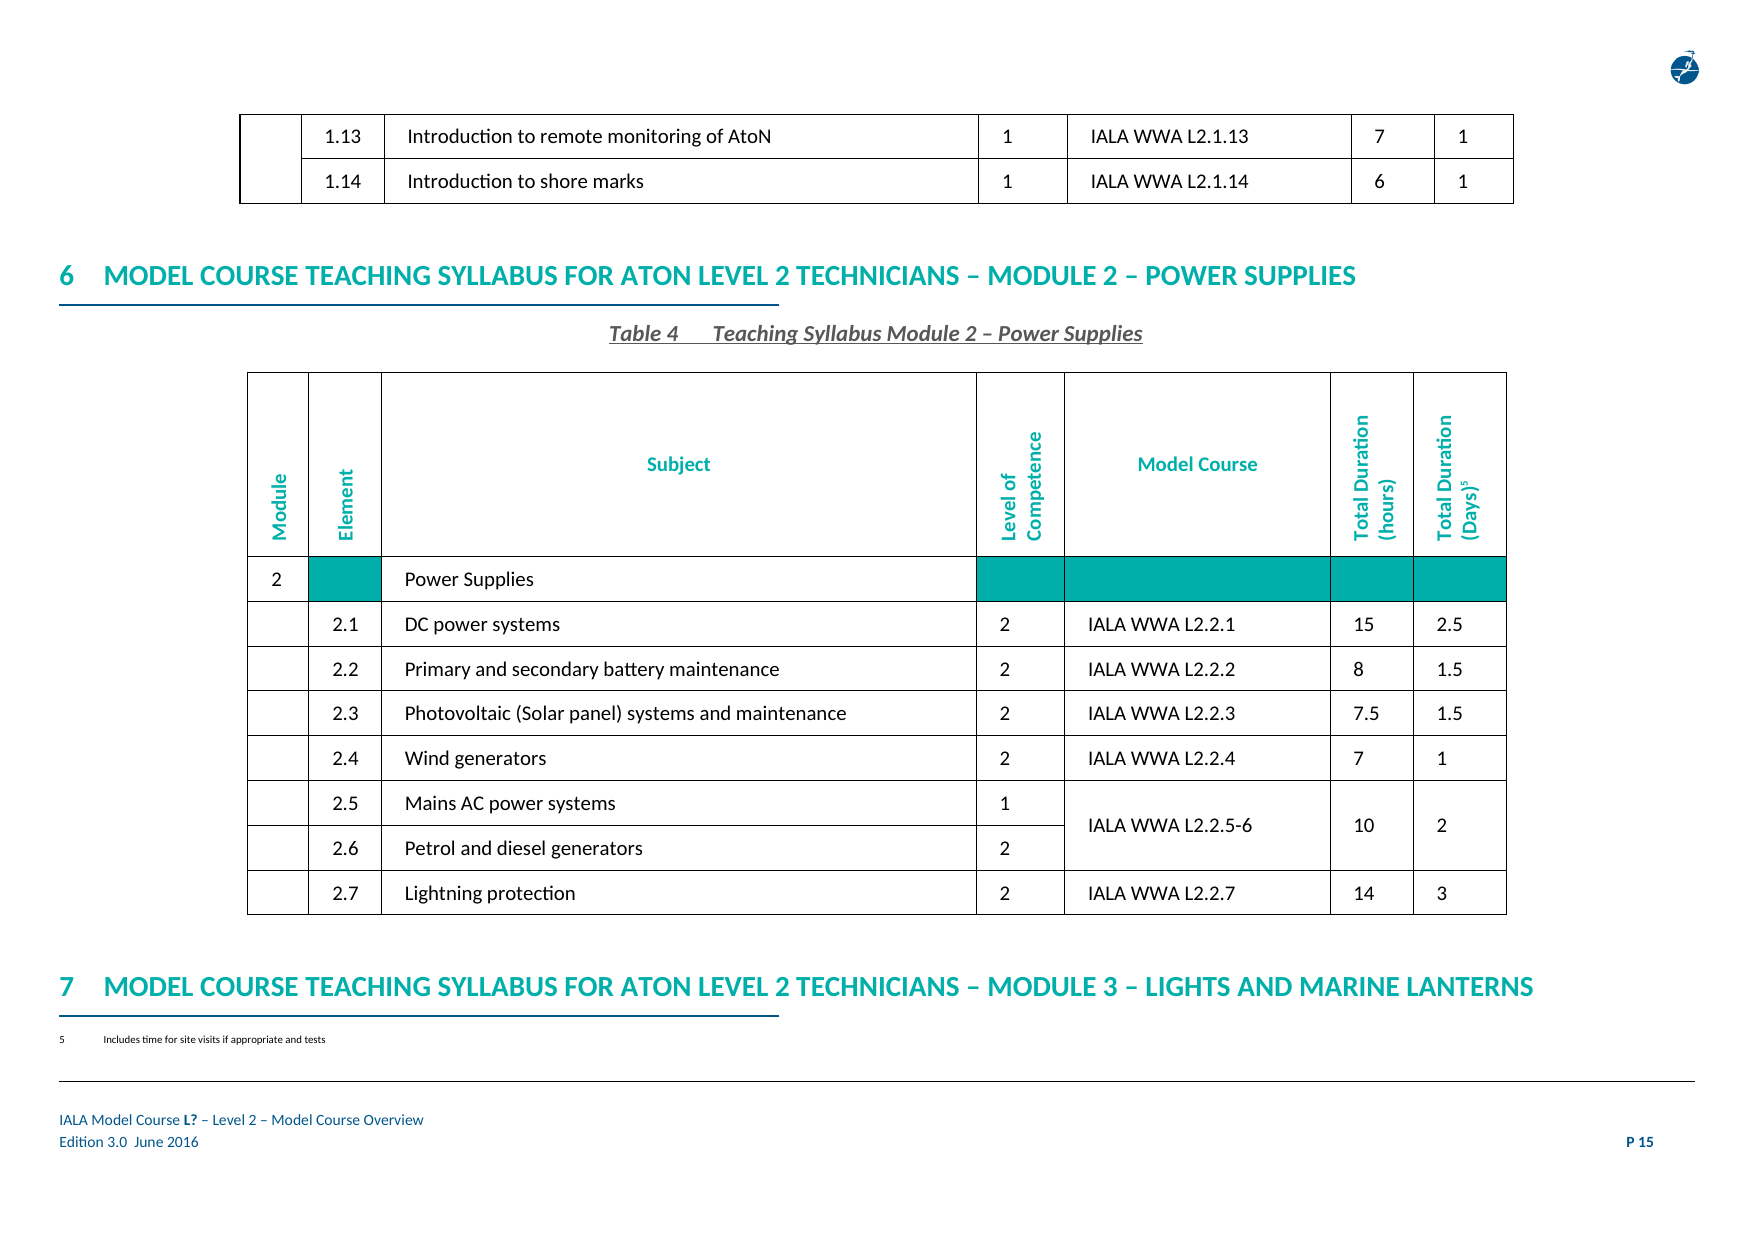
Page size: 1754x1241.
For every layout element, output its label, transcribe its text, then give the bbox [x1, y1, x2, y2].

table_header Total Duration (hours) [1331, 373, 1413, 556]
table_header Model Course [1065, 373, 1330, 556]
table_cell Petrol and diesel generators [382, 826, 976, 869]
table_cell 2.4 [309, 736, 381, 780]
table_cell [248, 781, 308, 825]
table_cell Primary and secondary battery maintenance [382, 647, 976, 690]
table_cell 2 [1414, 781, 1506, 869]
table_cell [248, 602, 308, 646]
table_cell 6 [1352, 159, 1434, 203]
table_cell 1 [979, 115, 1067, 158]
table_cell [1065, 557, 1330, 601]
table_cell 2 [248, 557, 308, 601]
table_cell 2 [977, 871, 1064, 914]
table_cell 1 [1414, 736, 1506, 780]
subtitle MODEL COURSE TEACHING SYLLABUS FOR AtoN LEVEL 2 TECHNICIANS – MODULE 3 – Lights and Marine Lanterns [59, 968, 1695, 1004]
table_cell [1414, 557, 1506, 601]
table_header Subject [382, 373, 976, 556]
table_cell 10 [1331, 781, 1413, 869]
table_cell [248, 826, 308, 869]
table_cell Power Supplies [382, 557, 976, 601]
table_cell 2.1 [309, 602, 381, 646]
table_cell Lightning protection [382, 871, 976, 914]
table_cell Introduction to remote monitoring of AtoN [385, 115, 978, 158]
table_cell 1.5 [1414, 647, 1506, 690]
table_cell IALA WWA L2.2.1 [1065, 602, 1330, 646]
table_cell IALA WWA L2.2.7 [1065, 871, 1330, 914]
table_cell IALA WWA L2.1.14 [1068, 159, 1351, 203]
table_header Element [309, 373, 381, 556]
table_cell 2.5 [309, 781, 381, 825]
table_header Total Duration (Days) [1414, 373, 1506, 556]
table_cell 2 [977, 826, 1064, 869]
table_cell [248, 871, 308, 914]
table_cell 1.14 [302, 159, 384, 203]
table_cell [248, 736, 308, 780]
table_header Module [248, 373, 308, 556]
table_cell 2.7 [309, 871, 381, 914]
table_cell 2.6 [309, 826, 381, 869]
table_cell IALA WWA L2.2.2 [1065, 647, 1330, 690]
table_cell 7 [1352, 115, 1434, 158]
table_cell 1 [979, 159, 1067, 203]
table_cell 8 [1331, 647, 1413, 690]
table_cell 2.2 [309, 647, 381, 690]
table_cell 3 [1414, 871, 1506, 914]
table_cell [248, 647, 308, 690]
table_cell [309, 557, 381, 601]
table_header Level of Competence [977, 373, 1064, 556]
table_cell 2 [977, 602, 1064, 646]
table_cell 1.13 [302, 115, 384, 158]
table_cell 1.5 [1414, 691, 1506, 735]
table_cell 14 [1331, 871, 1413, 914]
table_cell 1 [1435, 115, 1513, 158]
table_cell [977, 557, 1064, 601]
table_cell [1331, 557, 1413, 601]
table_cell Introduction to shore marks [385, 159, 978, 203]
table_cell IALA WWA L2.2.4 [1065, 736, 1330, 780]
subtitle MODEL COURSE TEACHING SYLLABUS FOR AtoN LEVEL 2 TECHNICIANS – MODULE 2 – Power Supplies [59, 257, 1695, 293]
table_cell IALA WWA L2.1.13 [1068, 115, 1351, 158]
table_cell 2 [977, 736, 1064, 780]
table_cell Wind generators [382, 736, 976, 780]
table_cell 2.5 [1414, 602, 1506, 646]
table_cell Mains AC power systems [382, 781, 976, 825]
table_cell 15 [1331, 602, 1413, 646]
table_cell IALA WWA L2.2.5-6 [1065, 781, 1330, 869]
table_cell 7.5 [1331, 691, 1413, 735]
table_cell 2 [977, 647, 1064, 690]
table_cell 2 [977, 691, 1064, 735]
table_cell 2.3 [309, 691, 381, 735]
picture [1639, 0, 1754, 119]
table_cell 1 [1435, 159, 1513, 203]
table_cell [248, 691, 308, 735]
text Teaching Syllabus Module 2 – Power Supplies [59, 319, 1695, 347]
table_cell 7 [1331, 736, 1413, 780]
table_cell 1 [977, 781, 1064, 825]
table_cell DC power systems [382, 602, 976, 646]
table_cell Photovoltaic (Solar panel) systems and maintenance [382, 691, 976, 735]
table_cell IALA WWA L2.2.3 [1065, 691, 1330, 735]
